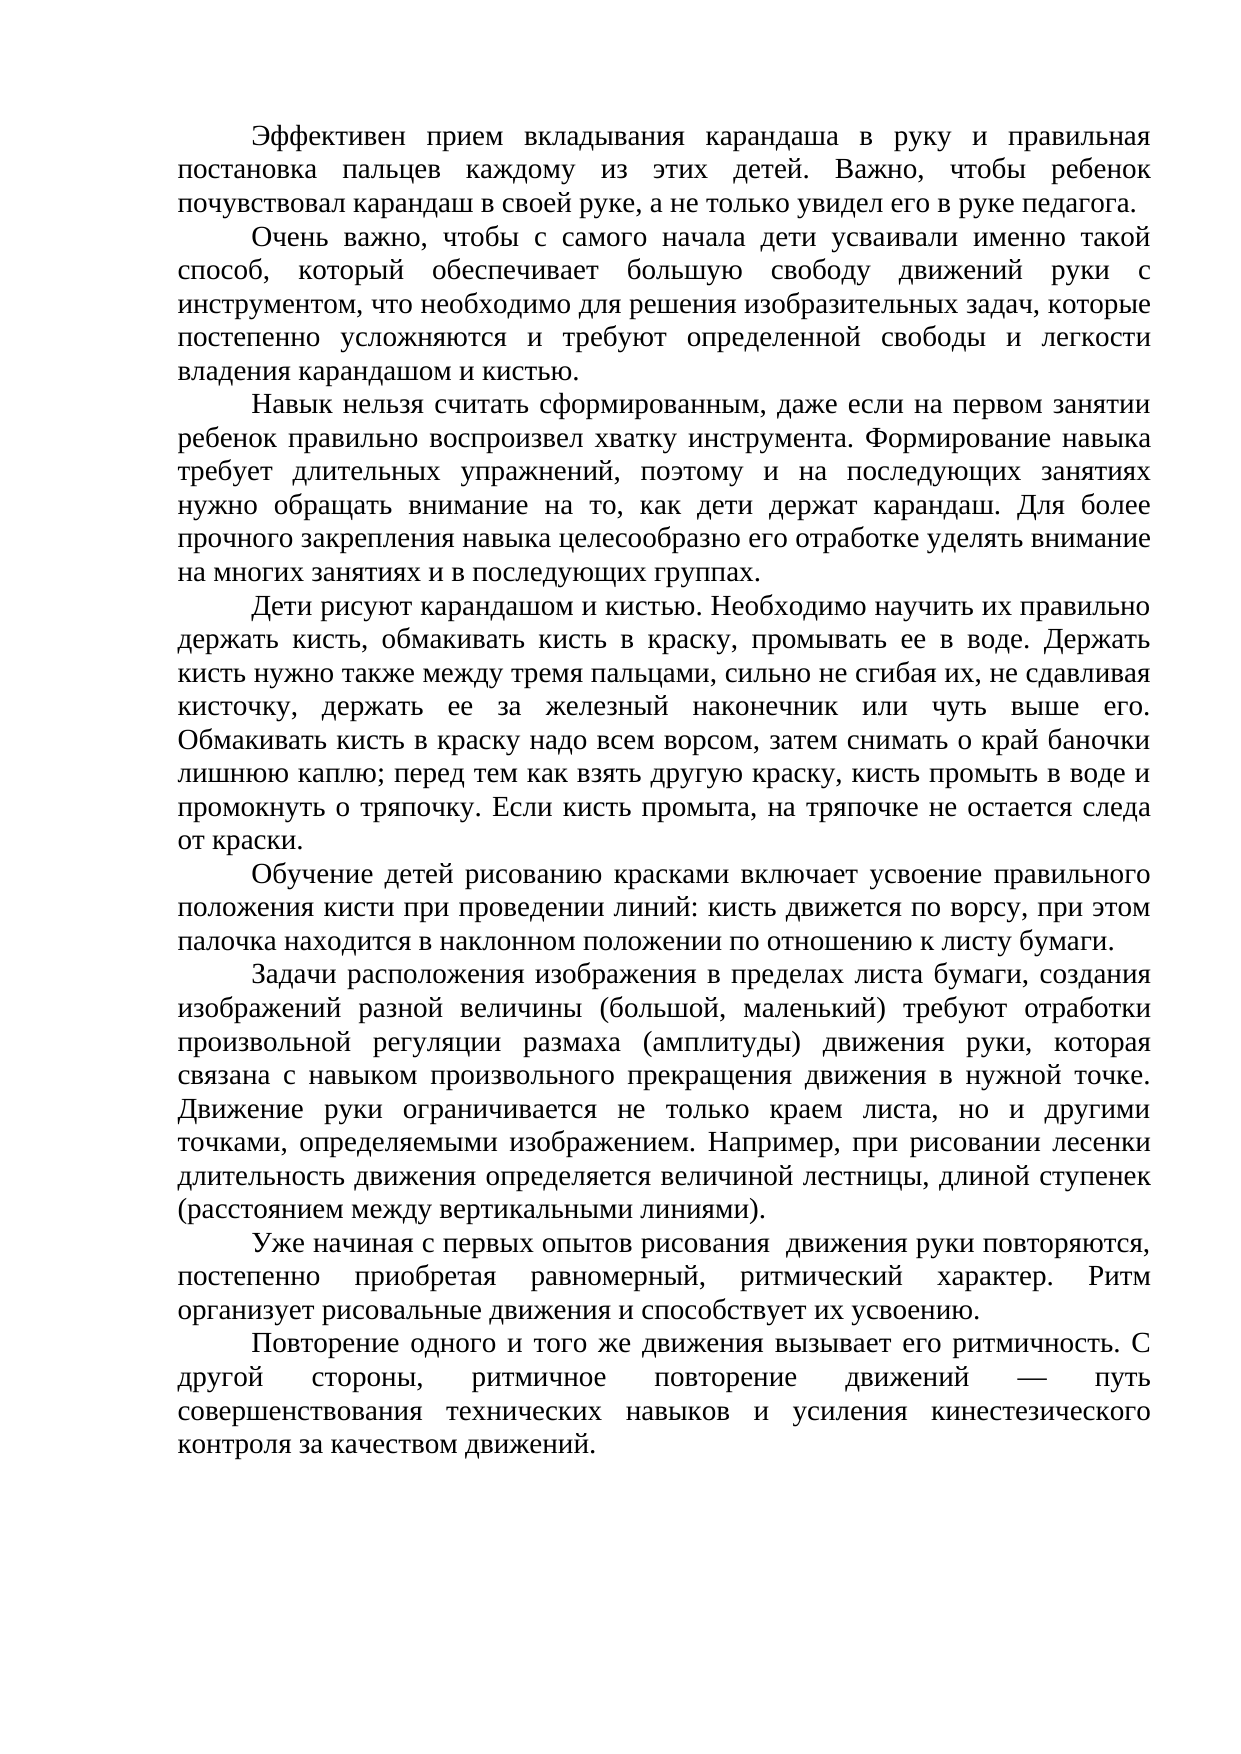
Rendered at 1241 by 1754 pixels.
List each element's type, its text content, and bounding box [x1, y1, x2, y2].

text Уже начиная с первых опытов рисования движения руки повторяются, постепенно приобретая равномерный, ритмический характер. Ритм организует рисовальные движения и способствует их усвоению. [177, 1225, 1152, 1326]
text Эффективен прием вкладывания карандаша в руку и правильная постановка пальцев каждому из этих детей. Важно, чтобы ребенок почувствовал карандаш в своей руке, а не только увидел его в руке педагога. [177, 118, 1152, 219]
text Очень важно, чтобы с самого начала дети усваивали именно такой способ, который обеспечивает большую свободу движений руки с инструментом, что необходимо для решения изобразительных задач, которые постепенно усложняются и требуют определенной свободы и легкости владения карандашом и кистью. [177, 219, 1152, 386]
text Навык нельзя считать сформированным, даже если на первом занятии ребенок правильно воспроизвел хватку инструмента. Формирование навыка требует длительных упражнений, поэтому и на последующих занятиях нужно обращать внимание на то, как дети держат карандаш. Для более прочного закрепления навыка целесообразно его отработке уделять внимание на многих занятиях и в последующих группах. [177, 386, 1152, 588]
text Дети рисуют карандашом и кистью. Необходимо научить их правильно держать кисть, обмакивать кисть в краску, промывать ее в воде. Держать кисть нужно также между тремя пальцами, сильно не сгибая их, не сдавливая кисточку, держать ее за железный наконечник или чуть выше его. Обмакивать кисть в краску надо всем ворсом, затем снимать о край баночки лишнюю каплю; перед тем как взять другую краску, кисть промыть в воде и промокнуть о тряпочку. Если кисть промыта, на тряпочке не остается следа от краски. [177, 588, 1152, 856]
text Повторение одного и того же движения вызывает его ритмичность. С другой стороны, ритмичное повторение движений — путь совершенствования технических навыков и усиления кинестезического контроля за качеством движений. [177, 1326, 1152, 1460]
text Задачи расположения изображения в пределах листа бумаги, создания изображений разной величины (большой, маленький) требуют отработки произвольной регуляции размаха (амплитуды) движения руки, которая связана с навыком произвольного прекращения движения в нужной точке. Движение руки ограничивается не только краем листа, но и другими точками, определяемыми изображением. Например, при рисовании лесенки длительность движения определяется величиной лестницы, длиной ступенек (расстоянием между вертикальными линиями). [177, 957, 1152, 1225]
text Обучение детей рисованию красками включает усвоение правильного положения кисти при проведении линий: кисть движется по ворсу, при этом палочка находится в наклонном положении по отношению к листу бумаги. [177, 856, 1152, 957]
